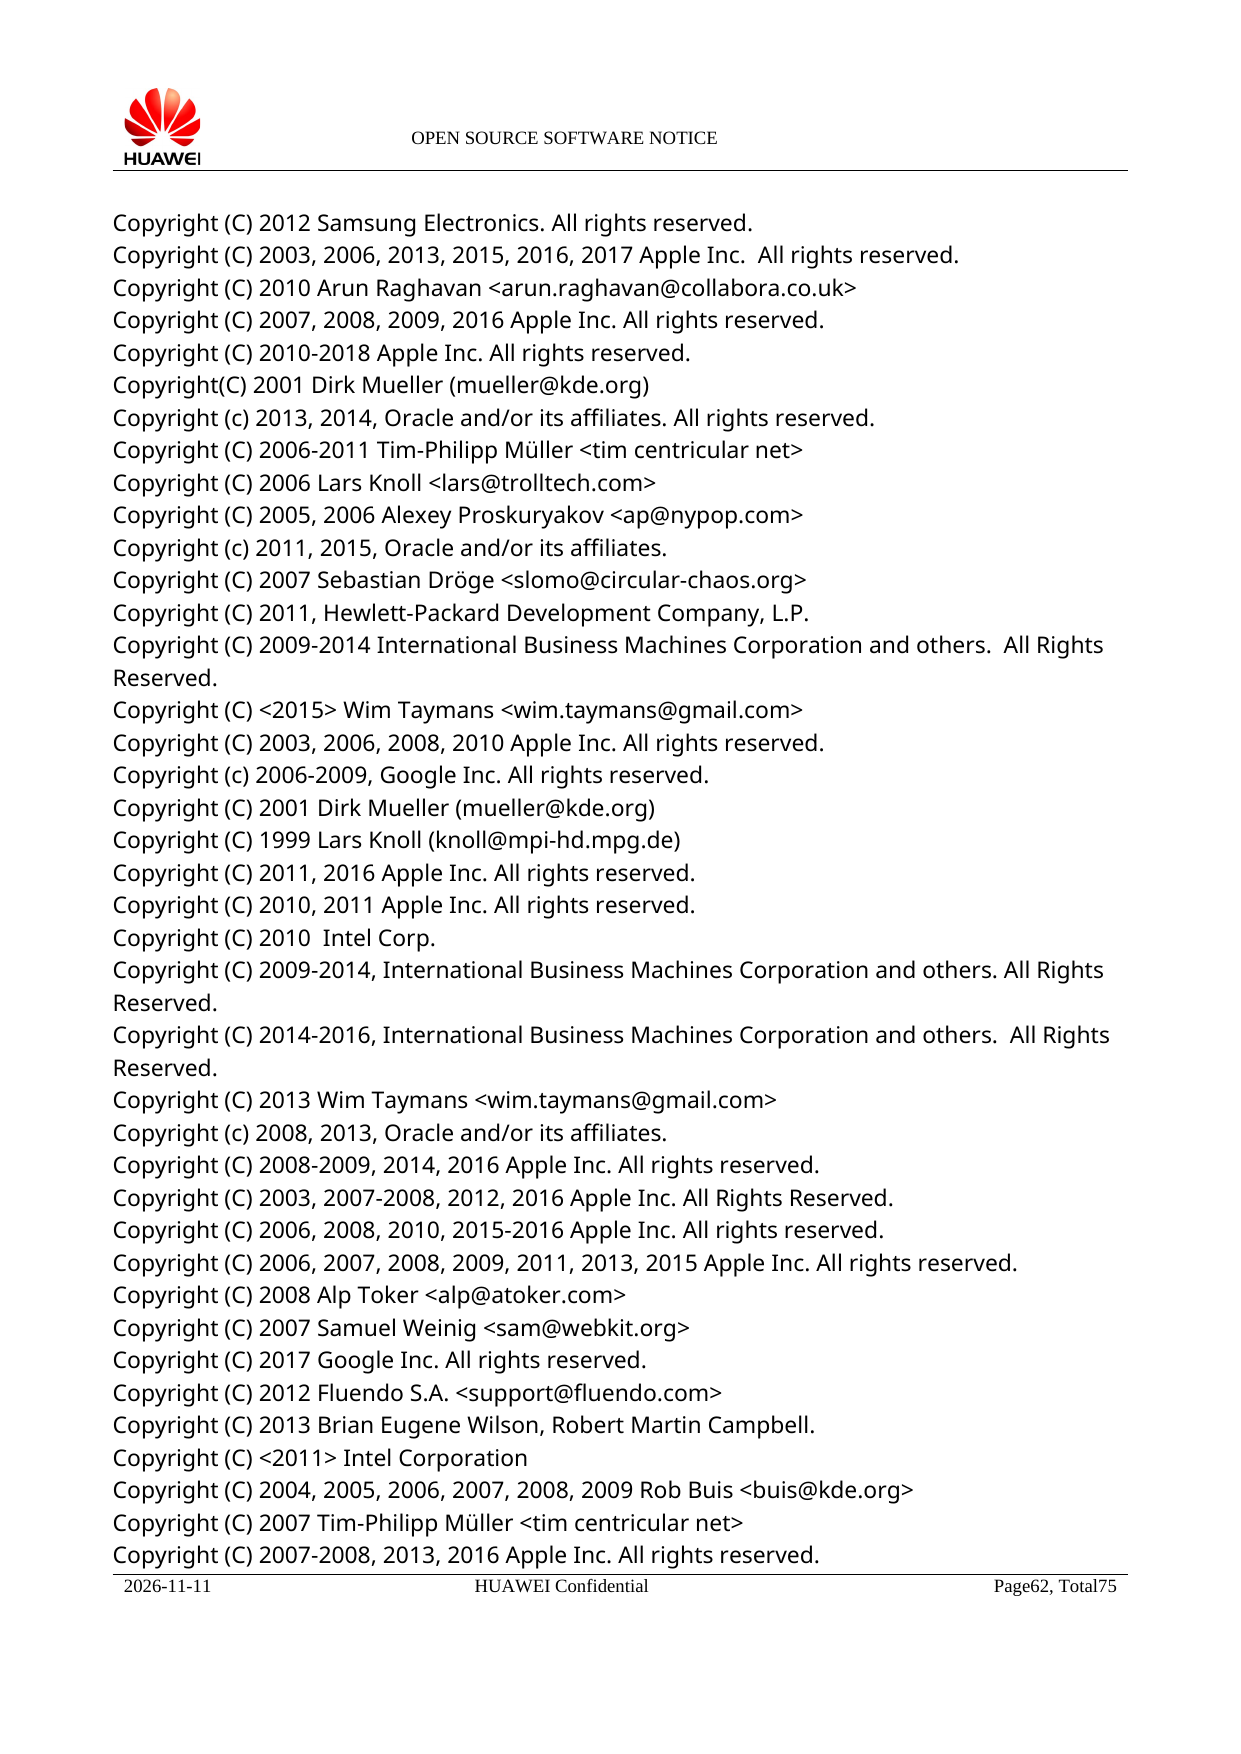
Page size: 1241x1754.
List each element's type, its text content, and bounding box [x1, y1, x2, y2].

picture [124, 88, 201, 165]
